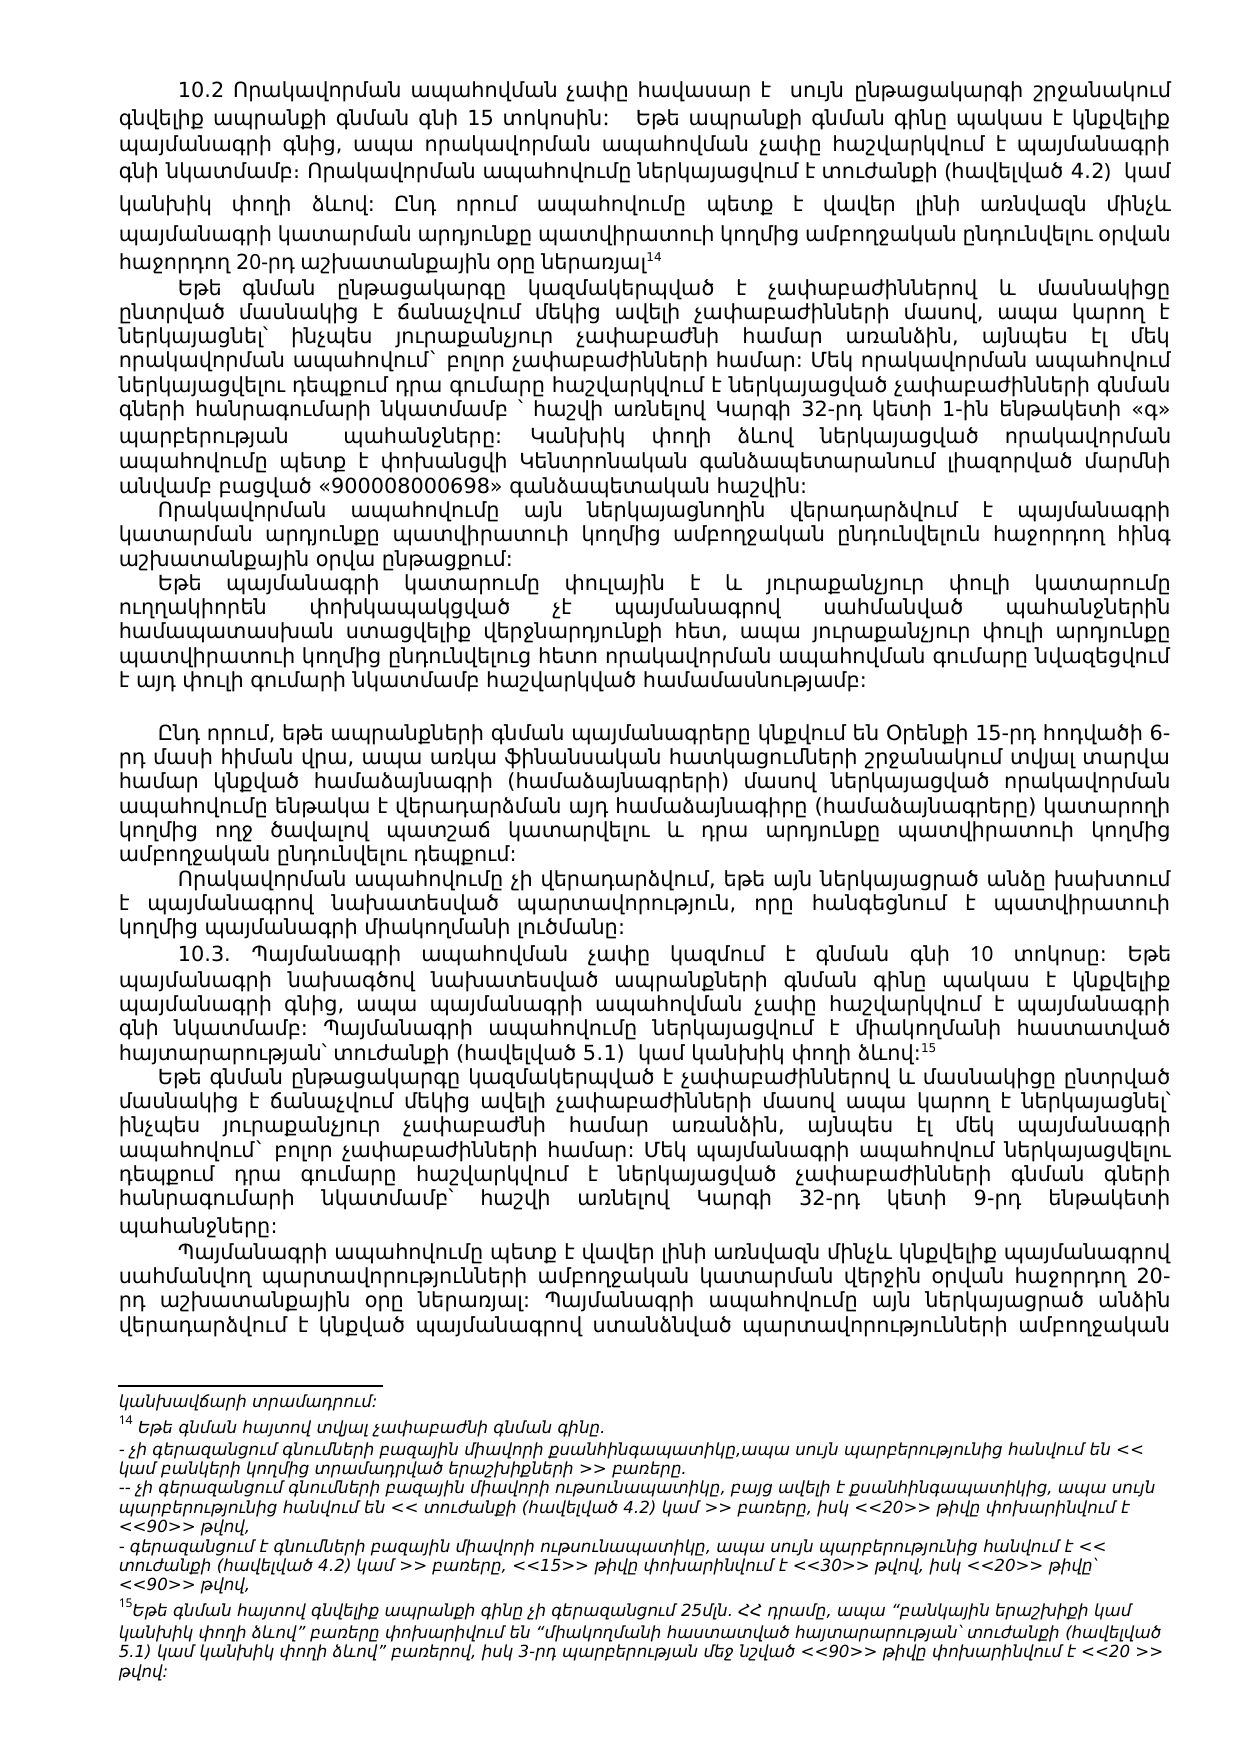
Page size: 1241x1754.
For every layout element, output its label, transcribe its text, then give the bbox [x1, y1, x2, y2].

text Եթե գնման ընթացակարգը կազմակերպված է չափաբաժիններով և մասնակիցը ընտրված մասնակից է ճանաչվում մեկից ավելի չափաբաժինների մասով ապա կարող է ներկայացնել՝ ինչպես յուրաքանչյուր չափաբաժնի համար առանձին, այնպես էլ մեկ պայմանագրի ապահովում` բոլոր չափաբաժինների համար: Մեկ պայմանագրի ապահովում ներկայացվելու դեպքում դրա գումարը հաշվարկվում է ներկայացված չափաբաժինների գնման գների հանրագումարի նկատմամբ՝ հաշվի առնելով Կարգի 32-րդ կետի 9-րդ ենթակետի պահանջները: [118, 1065, 1171, 1240]
text Որակավորման ապահովումը այն ներկայացնողին վերադարձվում է պայմանագրի կատարման արդյունքը պատվիրատուի կողմից ամբողջական ընդունվելուն հաջորդող հինգ աշխատանքային օրվա ընթացքում: [118, 498, 1171, 571]
text Որակավորման ապահովումը չի վերադարձվում, եթե այն ներկայացրած անձը խախտում է պայմանագրով նախատեսված պարտավորություն, որը հանգեցնում է պատվիրատուի կողմից պայմանագրի միակողմանի լուծմանը: [118, 867, 1171, 939]
text 10.3. Պայմանագրի ապահովման չափը կազմում է գնման գնի 10 տոկոսը: Եթե պայմանագրի նախագծով նախատեսված ապրանքների գնման գինը պակաս է կնքվելիք պայմանագրի գնից, ապա պայմանագրի ապահովման չափը հաշվարկվում է պայմանագրի գնի նկատմամբ: Պայմանագրի ապահովումը ներկայացվում է միակողմանի հաստատված հայտարարության՝ տուժանքի (հավելված 5․1) կամ կանխիկ փողի ձևով: [118, 939, 1171, 1065]
text 10.2 Որակավորման ապահովման չափը հավասար է սույն ընթացակարգի շրջանակում գնվելիք ապրանքի գնման գնի 15 տոկոսին: Եթե ապրանքի գնման գինը պակաս է կնքվելիք պայմանագրի գնից, ապա որակավորման ապահովման չափը հաշվարկվում է պայմանագրի գնի նկատմամբ։ Որակավորման ապահովումը ներկայացվում է տուժանքի (հավելված 4․2) կամ կանխիկ փողի ձևով: Ընդ որում ապահովումը պետք է վավեր լինի առնվազն մինչև պայմանագրի կատարման արդյունքը պատվիրատուի կողմից ամբողջական ընդունվելու օրվան հաջորդող 20-րդ աշխատանքային օրը ներառյալ [118, 75, 1171, 276]
text Եթե պայմանագրի կատարումը փուլային է և յուրաքանչյուր փուլի կատարումը ուղղակիորեն փոխկապակցված չէ պայմանագրով սահմանված պահանջներին համապատասխան ստացվելիք վերջնարդյունքի հետ, ապա յուրաքանչյուր փուլի արդյունքը պատվիրատուի կողմից ընդունվելուց հետո որակավորման ապահովման գումարը նվազեցվում է այդ փուլի գումարի նկատմամբ հաշվարկված համամասնությամբ: [118, 571, 1171, 692]
text Եթե գնման ընթացակարգը կազմակերպված է չափաբաժիններով և մասնակիցը ընտրված մասնակից է ճանաչվում մեկից ավելի չափաբաժինների մասով, ապա կարող է ներկայացնել՝ ինչպես յուրաքանչյուր չափաբաժնի համար առանձին, այնպես էլ մեկ որակավորման ապահովում` բոլոր չափաբաժինների համար: Մեկ որակավորման ապահովում ներկայացվելու դեպքում դրա գումարը հաշվարկվում է ներկայացված չափաբաժինների գնման գների հանրագումարի նկատմամբ ՝ հաշվի առնելով Կարգի 32-րդ կետի 1-ին ենթակետի «գ» պարբերության պահանջները: Կանխիկ փողի ձևով ներկայացված որակավորման ապահովումը պետք է փոխանցվի Կենտրոնական գանձապետարանում լիազորված մարմնի անվամբ բացված «900008000698» գանձապետական հաշվին: [118, 276, 1171, 498]
text Ընդ որում, եթե ապրանքների գնման պայմանագրերը կնքվում են Օրենքի 15-րդ հոդվածի 6-րդ մասի հիման վրա, ապա առկա ֆինանսական հատկացումների շրջանակում տվյալ տարվա համար կնքված համաձայնագրի (համաձայնագրերի) մասով ներկայացված որակավորման ապահովումը ենթակա է վերադարձման այդ համաձայնագիրը (համաձայնագրերը) կատարողի կողմից ողջ ծավալով պատշաճ կատարվելու և դրա արդյունքը պատվիրատուի կողմից ամբողջական ընդունվելու դեպքում: [118, 721, 1171, 867]
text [118, 1240, 1171, 1337]
